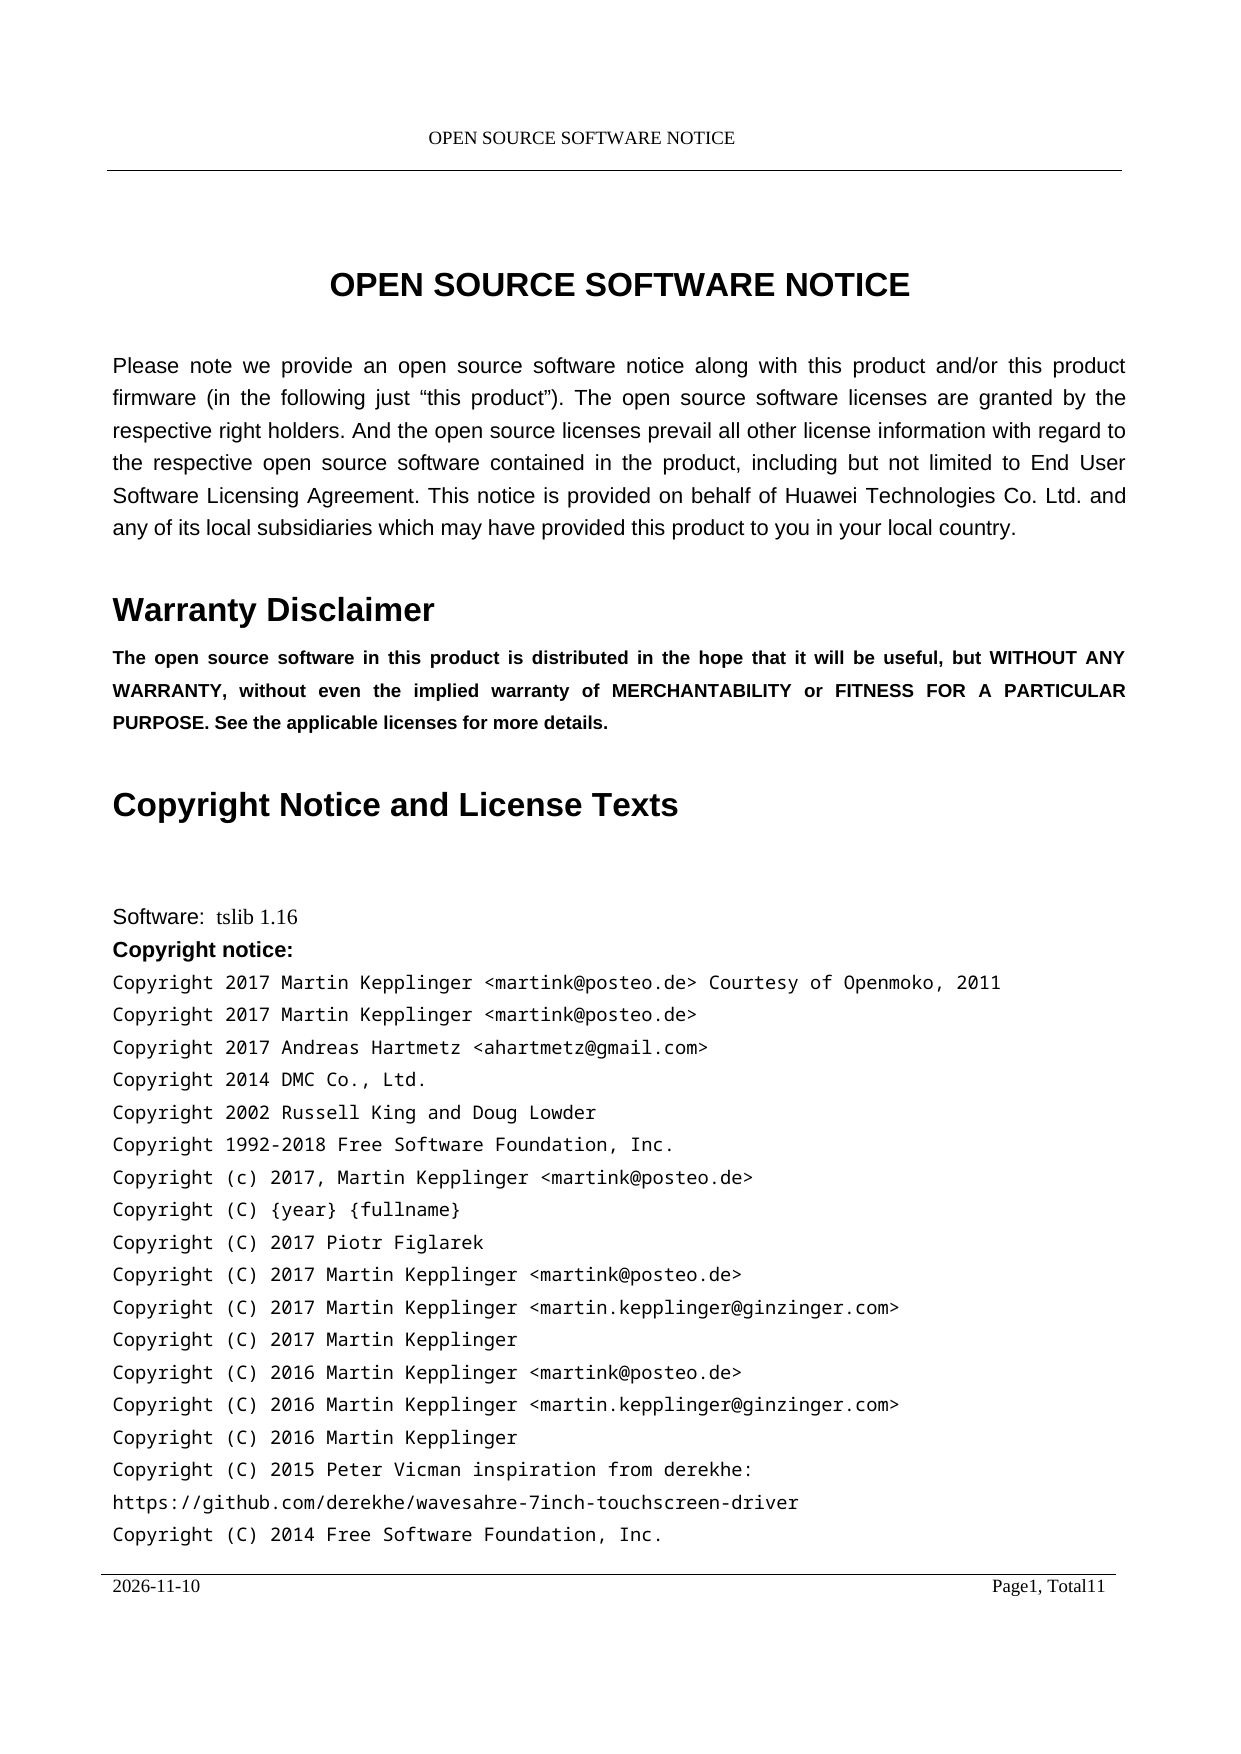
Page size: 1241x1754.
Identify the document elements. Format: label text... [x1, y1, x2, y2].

text Copyright (C) 2016 Martin Kepplinger [112, 1421, 1128, 1453]
text Copyright 2014 DMC Co., Ltd. [112, 1063, 1128, 1096]
text Copyright (C) 2016 Martin Kepplinger <martink@posteo.de> [112, 1356, 1128, 1388]
text Copyright Notice and License Texts [112, 771, 1128, 836]
text Copyright (C) 2014 Free Software Foundation, Inc. [112, 1518, 1128, 1551]
text Warranty Disclaimer [112, 576, 1128, 641]
text Copyright 2017 Martin Kepplinger <martink@posteo.de> Courtesy of Openmoko, 2011 [112, 966, 1128, 998]
text Copyright 2017 Martin Kepplinger <martink@posteo.de> [112, 998, 1128, 1031]
text Copyright 1992-2018 Free Software Foundation, Inc. [112, 1128, 1128, 1161]
text Copyright (C) 2017 Martin Kepplinger <martink@posteo.de> [112, 1258, 1128, 1291]
text Copyright (C) 2017 Martin Kepplinger [112, 1323, 1128, 1356]
text Copyright 2002 Russell King and Doug Lowder [112, 1096, 1128, 1128]
text OPEN SOURCE SOFTWARE NOTICE [112, 251, 1128, 316]
text Copyright (C) {year} {fullname} [112, 1193, 1128, 1226]
text Please note we provide an open source software notice along with this product and/or this product firmware (in the following just “this product”). The open source software licenses are granted by the respective right holders. And the open source licenses prevail all other license information with regard to the respective open source software contained in the product, including but not limited to End User Software Licensing Agreement. This notice is provided on behalf of Huawei Technologies Co. Ltd. and any of its local subsidiaries which may have provided this product to you in your local country. [112, 349, 1128, 544]
text Copyright notice: [112, 933, 1128, 966]
text Copyright (C) 2016 Martin Kepplinger <martin.kepplinger@ginzinger.com> [112, 1388, 1128, 1421]
text The open source software in this product is distributed in the hope that it will be useful, but WITHOUT ANY WARRANTY, without even the implied warranty of MERCHANTABILITY or FITNESS FOR A PARTICULAR PURPOSE. See the applicable licenses for more details. [112, 641, 1128, 739]
text Software: tslib 1.16 [112, 901, 1128, 933]
text Copyright (C) 2017 Piotr Figlarek [112, 1226, 1128, 1258]
text Copyright (C) 2017 Martin Kepplinger <martin.kepplinger@ginzinger.com> [112, 1291, 1128, 1323]
text Copyright (c) 2017, Martin Kepplinger <martink@posteo.de> [112, 1161, 1128, 1193]
text Copyright 2017 Andreas Hartmetz <ahartmetz@gmail.com> [112, 1031, 1128, 1063]
text Copyright (C) 2015 Peter Vicman inspiration from derekhe: https://github.com/derekhe/wavesahre-7inch-touchscreen-driver [112, 1453, 1128, 1518]
